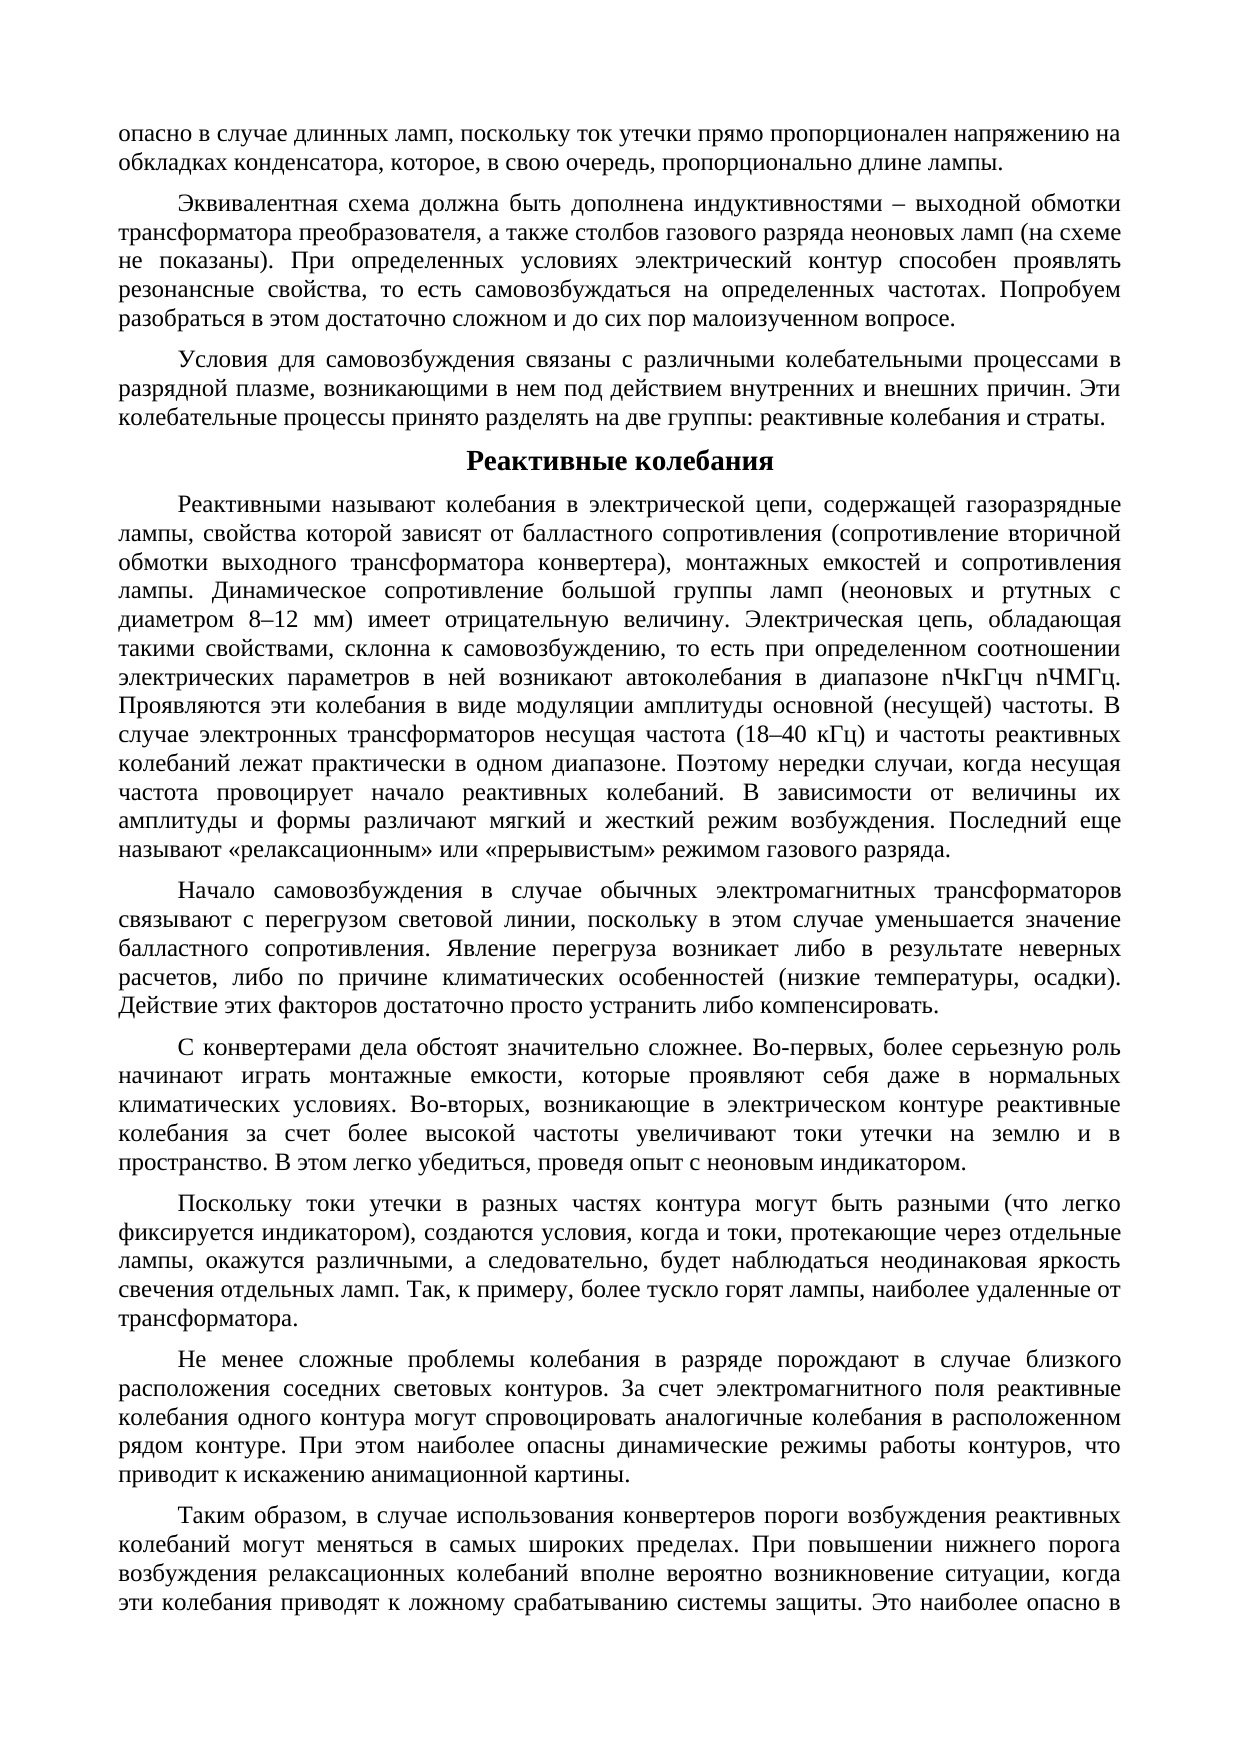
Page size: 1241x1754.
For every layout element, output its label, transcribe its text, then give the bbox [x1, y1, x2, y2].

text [118, 118, 1122, 176]
text Условия для самовозбуждения связаны с различными колебательными процессами в разрядной плазме, возникающими в нем под действием внутренних и внешних причин. Эти колебательные процессы принято разделять на две группы: реактивные колебания и страты. [118, 344, 1122, 431]
text Реактивными называют колебания в электрической цепи, содержащей газоразрядные лампы, свойства которой зависят от балластного сопротивления (сопротивление вторичной обмотки выходного трансформатора конвертера), монтажных емкостей и сопротивления лампы. Динамическое сопротивление большой группы ламп (неоновых и ртутных с диаметром 8–12 мм) имеет отрицательную величину. Электрическая цепь, обладающая такими свойствами, склонна к самовозбуждению, то есть при определенном соотношении электрических параметров в ней возникают автоколебания в диапазоне nЧкГцч nЧМГц. Проявляются эти колебания в виде модуляции амплитуды основной (несущей) частоты. В случае электронных трансформаторов несущая частота (18–40 кГц) и частоты реактивных колебаний лежат практически в одном диапазоне. Поэтому нередки случаи, когда несущая частота провоцирует начало реактивных колебаний. В зависимости от величины их амплитуды и формы различают мягкий и жесткий режим возбуждения. Последний еще называют «релаксационным» или «прерывистым» режимом газового разряда. [118, 489, 1122, 863]
text Поскольку токи утечки в разных частях контура могут быть разными (что легко фиксируется индикатором), создаются условия, когда и токи, протекающие через отдельные лампы, окажутся различными, а следовательно, будет наблюдаться неодинаковая яркость свечения отдельных ламп. Так, к примеру, более тускло горят лампы, наиболее удаленные от трансформатора. [118, 1188, 1122, 1332]
text С конвертерами дела обстоят значительно сложнее. Во-первых, более серьезную роль начинают играть монтажные емкости, которые проявляют себя даже в нормальных климатических условиях. Во-вторых, возникающие в электрическом контуре реактивные колебания за счет более высокой частоты увеличивают токи утечки на землю и в пространство. В этом легко убедиться, проведя опыт с неоновым индикатором. [118, 1032, 1122, 1175]
text Реактивные колебания [118, 443, 1122, 477]
text Начало самовозбуждения в случае обычных электромагнитных трансформаторов связывают с перегрузом световой линии, поскольку в этом случае уменьшается значение балластного сопротивления. Явление перегруза возникает либо в результате неверных расчетов, либо по причине климатических особенностей (низкие температуры, осадки). Действие этих факторов достаточно просто устранить либо компенсировать. [118, 875, 1122, 1019]
text Не менее сложные проблемы колебания в разряде порождают в случае близкого расположения соседних световых контуров. За счет электромагнитного поля реактивные колебания одного контура могут спровоцировать аналогичные колебания в расположенном рядом контуре. При этом наиболее опасны динамические режимы работы контуров, что приводит к искажению анимационной картины. [118, 1344, 1122, 1488]
text Эквивалентная схема должна быть дополнена индуктивностями – выходной обмотки трансформатора преобразователя, а также столбов газового разряда неоновых ламп (на схеме не показаны). При определенных условиях электрический контур способен проявлять резонансные свойства, то есть самовозбуждаться на определенных частотах. Попробуем разобраться в этом достаточно сложном и до сих пор малоизученном вопросе. [118, 188, 1122, 332]
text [118, 1500, 1122, 1615]
